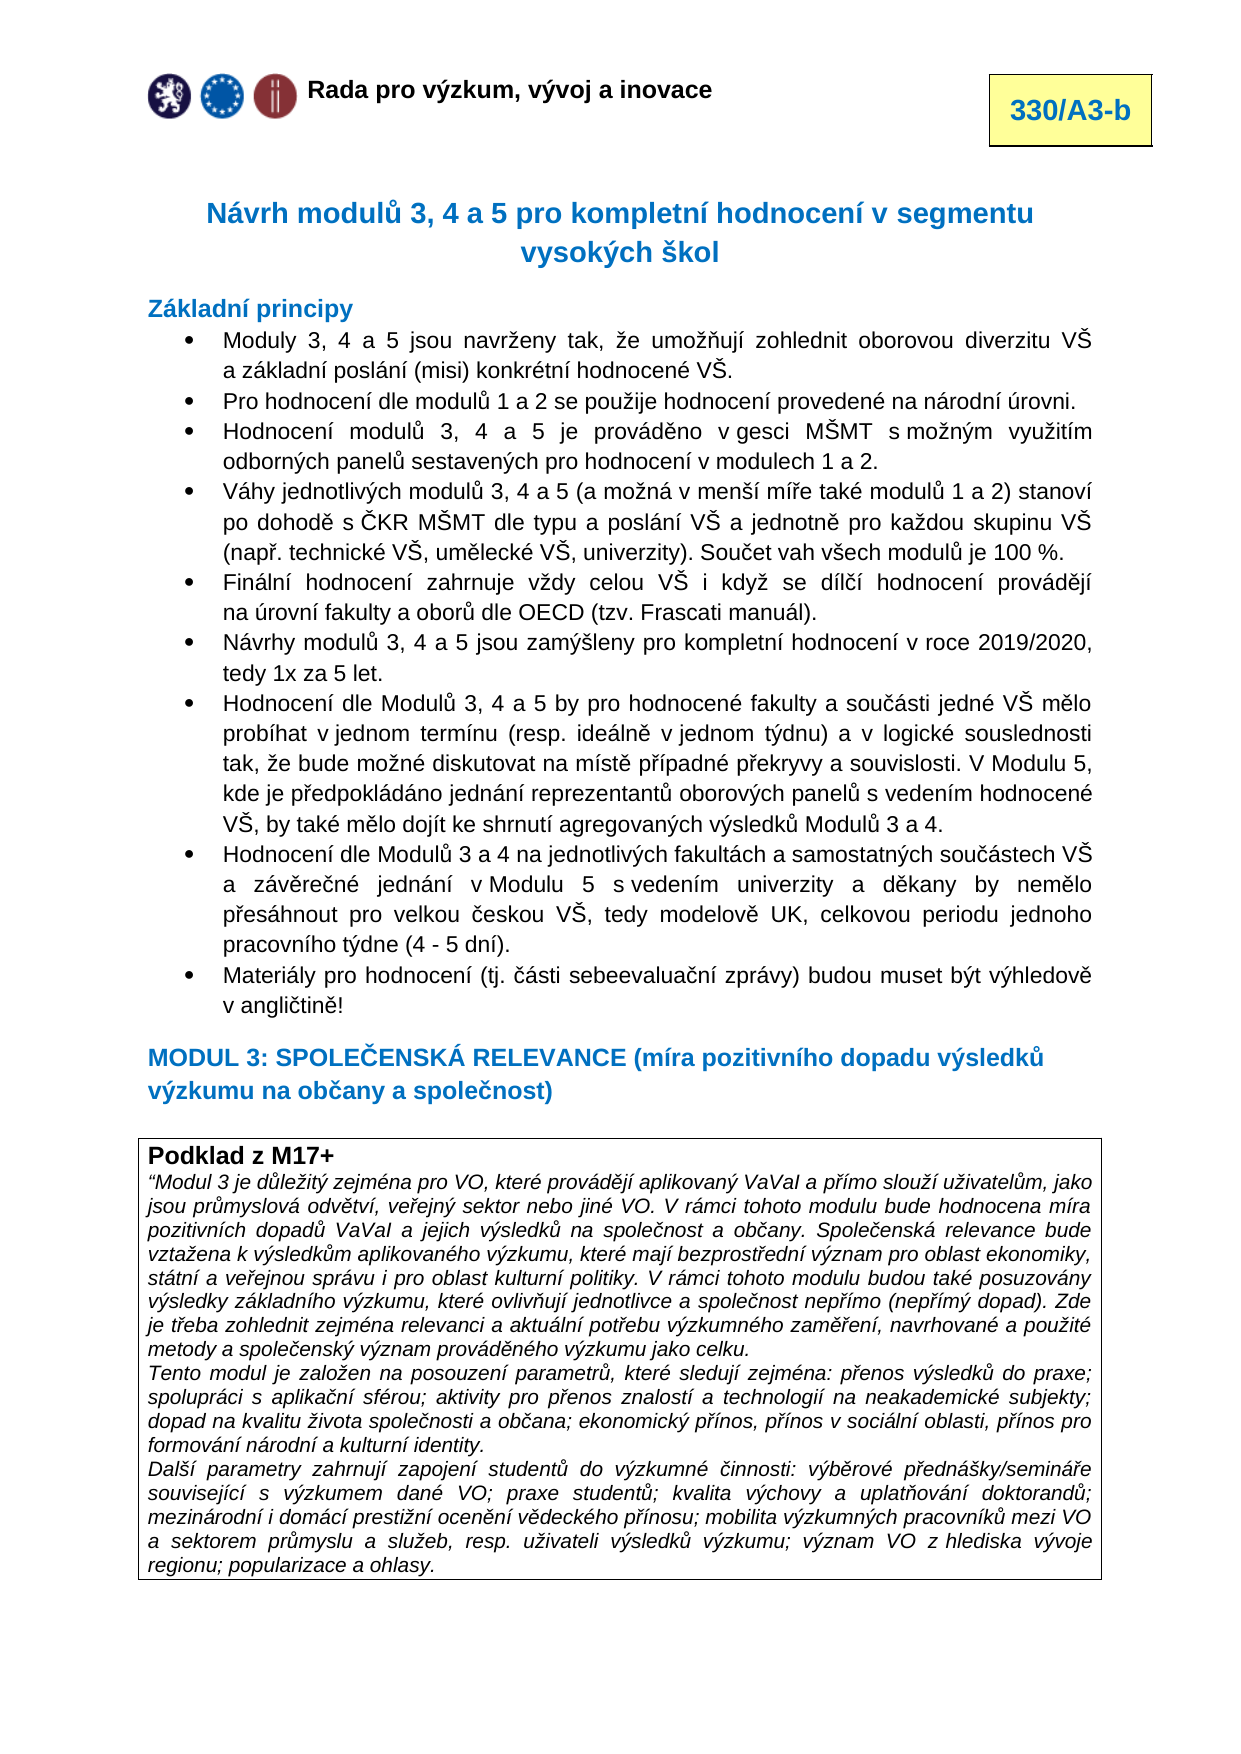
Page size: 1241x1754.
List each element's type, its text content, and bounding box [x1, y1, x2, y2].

text Další parametry zahrnují zapojení studentů do výzkumné činnosti: výběrové přednášky/semináře související s výzkumem dané VO; praxe studentů; kvalita výchovy a uplatňování doktorandů; mezinárodní i domácí prestižní ocenění vědeckého přínosu; mobilita výzkumných pracovníků mezi VO a sektorem průmyslu a služeb, resp. uživateli výsledků výzkumu; význam VO z hlediska vývoje regionu; popularizace a ohlasy. [139, 1454, 1101, 1579]
list Hodnocení dle Modulů 3, 4 a 5 by pro hodnocené fakulty a součásti jedné VŠ mělo probíhat v jednom termínu (resp. ideálně v jednom týdnu) a v logické souslednosti tak, že bude možné diskutovat na místě případné překryvy a souvislosti. V Modulu 5, kde je předpokládáno jednání reprezentantů oborových panelů s vedením hodnocené VŠ, by také mělo dojít ke shrnutí agregovaných výsledků Modulů 3 a 4. [185, 690, 1093, 837]
subtitle Základní principy [148, 294, 1093, 323]
subtitle MODUL 3: SPOLEČENSKÁ RELEVANCE (míra pozitivního dopadu výsledků výzkumu na občany a společnost) [148, 1043, 1093, 1105]
text “Modul 3 je důležitý zejména pro VO, které provádějí aplikovaný VaVaI a přímo slouží uživatelům, jako jsou průmyslová odvětví, veřejný sektor nebo jiné VO. V rámci tohoto modulu bude hodnocena míra pozitivních dopadů VaVaI a jejich výsledků na společnost a občany. Společenská relevance bude vztažena k výsledkům aplikovaného výzkumu, které mají bezprostřední význam pro oblast ekonomiky, státní a veřejnou správu i pro oblast kulturní politiky. V rámci tohoto modulu budou také posuzovány výsledky základního výzkumu, které ovlivňují jednotlivce a společnost nepřímo (nepřímý dopad). Zde je třeba zohlednit zejména relevanci a aktuální potřebu výzkumného zaměření, navrhované a použité metody a společenský význam prováděného výzkumu jako celku. [148, 1169, 1093, 1361]
list Finální hodnocení zahrnuje vždy celou VŠ i když se dílčí hodnocení provádějí na úrovní fakulty a oborů dle OECD (tzv. Frascati manuál). [185, 569, 1093, 626]
list Hodnocení dle Modulů 3 a 4 na jednotlivých fakultách a samostatných součástech VŠ a závěrečné jednání v Modulu 5 s vedením univerzity a děkany by nemělo přesáhnout pro velkou českou VŠ, tedy modelově UK, celkovou periodu jednoho pracovního týdne (4 - 5 dní). [185, 841, 1093, 958]
list Moduly 3, 4 a 5 jsou navrženy tak, že umožňují zohlednit oborovou diverzitu VŠ a základní poslání (misi) konkrétní hodnocené VŠ. [185, 327, 1093, 384]
picture [147, 73, 298, 120]
subtitle Návrh modulů 3, 4 a 5 pro kompletní hodnocení v segmentu vysokých škol [148, 196, 1093, 268]
list Návrhy modulů 3, 4 a 5 jsou zamýšleny pro kompletní hodnocení v roce 2019/2020, tedy 1x za 5 let. [185, 629, 1093, 686]
list Materiály pro hodnocení (tj. části sebeevaluační zprávy) budou muset být výhledově v angličtině! [185, 962, 1093, 1018]
text Podklad z M17+ [139, 1139, 1101, 1169]
text Tento modul je založen na posouzení parametrů, které sledují zejména: přenos výsledků do praxe; spolupráci s aplikační sférou; aktivity pro přenos znalostí a technologií na neakademické subjekty; dopad na kvalitu života společnosti a občana; ekonomický přínos, přínos v sociální oblasti, přínos pro formování národní a kulturní identity. [148, 1361, 1093, 1454]
list Hodnocení modulů 3, 4 a 5 je prováděno v gesci MŠMT s možným využitím odborných panelů sestavených pro hodnocení v modulech 1 a 2. [185, 418, 1093, 474]
list Váhy jednotlivých modulů 3, 4 a 5 (a možná v menší míře také modulů 1 a 2) stanoví po dohodě s ČKR MŠMT dle typu a poslání VŠ a jednotně pro každou skupinu VŠ (např. technické VŠ, umělecké VŠ, univerzity). Součet vah všech modulů je 100 %. [185, 478, 1093, 565]
list Pro hodnocení dle modulů 1 a 2 se použije hodnocení provedené na národní úrovni. [185, 388, 1093, 414]
